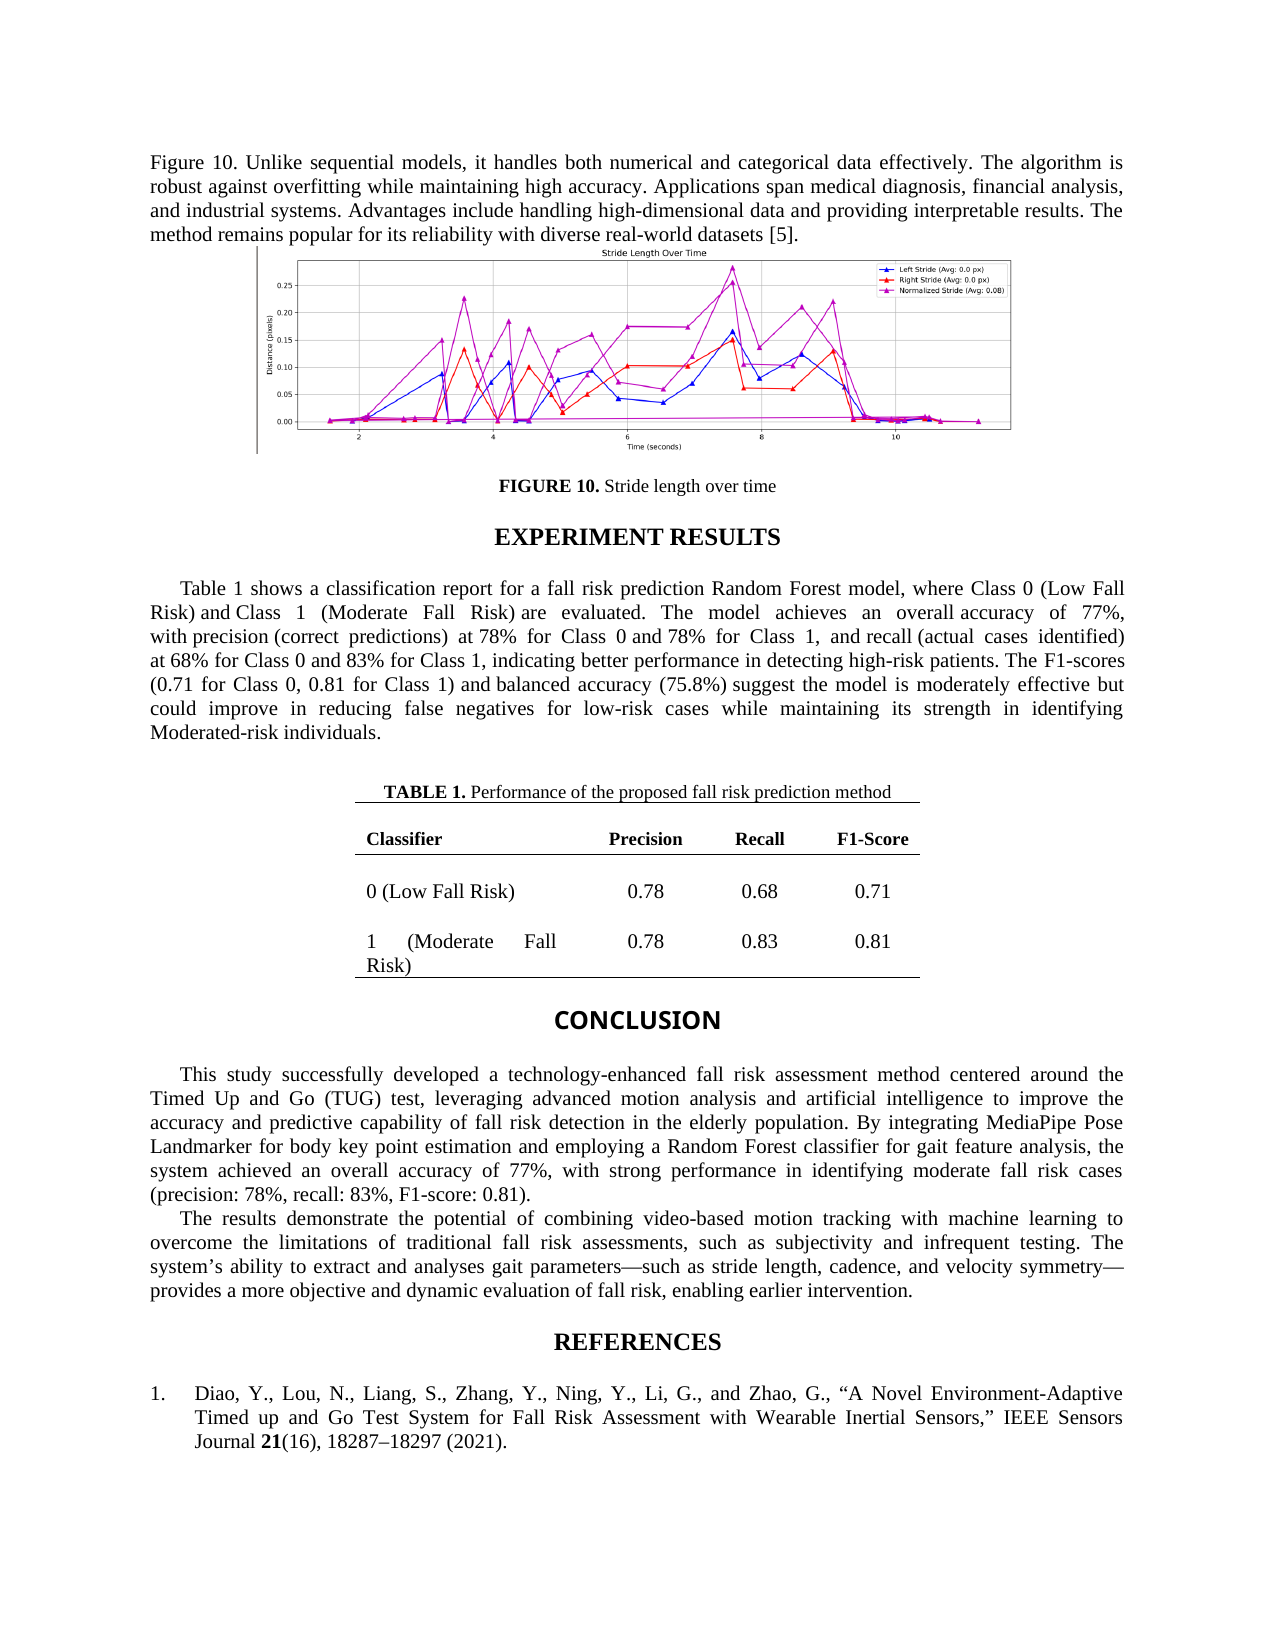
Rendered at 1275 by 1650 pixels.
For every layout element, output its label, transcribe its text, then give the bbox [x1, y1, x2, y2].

text Table 1 shows a classification report for a fall risk prediction Random Forest model, where Class 0 (Low Fall Risk) and Class 1 (Moderate Fall Risk) are evaluated. The model achieves an overall accuracy of 77%, with precision (correct predictions) at 78% for Class 0 and 78% for Class 1, and recall (actual cases identified) at 68% for Class 0 and 83% for Class 1, indicating better performance in detecting high-risk patients. The F1-scores (0.71 for Class 0, 0.81 for Class 1) and balanced accuracy (75.8%) suggest the model is moderately effective but could improve in reducing false negatives for low-risk cases while maintaining its strength in identifying Moderated-risk individuals. [150, 576, 1125, 744]
text This study successfully developed a technology-enhanced fall risk assessment method centered around the Timed Up and Go (TUG) test, leveraging advanced motion analysis and artificial intelligence to improve the accuracy and predictive capability of fall risk detection in the elderly population. By integrating MediaPipe Pose Landmarker for body key point estimation and employing a Random Forest classifier for gait feature analysis, the system achieved an overall accuracy of 77%, with strong performance in identifying moderate fall risk cases (precision: 78%, recall: 83%, F1-score: 0.81). [150, 1062, 1125, 1206]
table_header Precision [568, 803, 694, 853]
list Diao, Y., Lou, N., Liang, S., Zhang, Y., Ning, Y., Li, G., and Zhao, G., “A Novel Environment-Adaptive Timed up and Go Test System for Fall Risk Assessment with Wearable Inertial Sensors,” IEEE Sensors Journal 21(16), 18287–18297 (2021). [150, 1381, 1125, 1453]
table_cell 0 (Low Fall Risk) [355, 855, 568, 903]
table_cell 0.78 [568, 855, 694, 903]
table_cell 0.78 [568, 904, 694, 977]
picture [256, 246, 1019, 454]
text The results demonstrate the potential of combining video-based motion tracking with machine learning to overcome the limitations of traditional fall risk assessments, such as subjectivity and infrequent testing. The system’s ability to extract and analyses gait parameters—such as stride length, cadence, and velocity symmetry—provides a more objective and dynamic evaluation of fall risk, enabling earlier intervention. [150, 1206, 1125, 1302]
text Figure 10. Stride length over time [150, 475, 1125, 497]
table_cell 0.71 [796, 855, 920, 903]
table_cell 1 (Moderate Fall Risk) [355, 904, 568, 977]
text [150, 150, 1125, 246]
table_header F1-Score [796, 803, 920, 853]
table_cell 0.83 [694, 904, 796, 977]
subtitle EXPERIMENT RESULTS [150, 522, 1125, 551]
subtitle CONCLUSION [150, 1003, 1125, 1037]
subtitle REFERENCES [150, 1327, 1125, 1356]
text TABLE 1. Performance of the proposed fall risk prediction method [150, 781, 1125, 802]
table_header Recall [694, 803, 796, 853]
table_header Classifier [355, 803, 568, 853]
table_cell 0.81 [796, 904, 920, 977]
table_cell 0.68 [694, 855, 796, 903]
